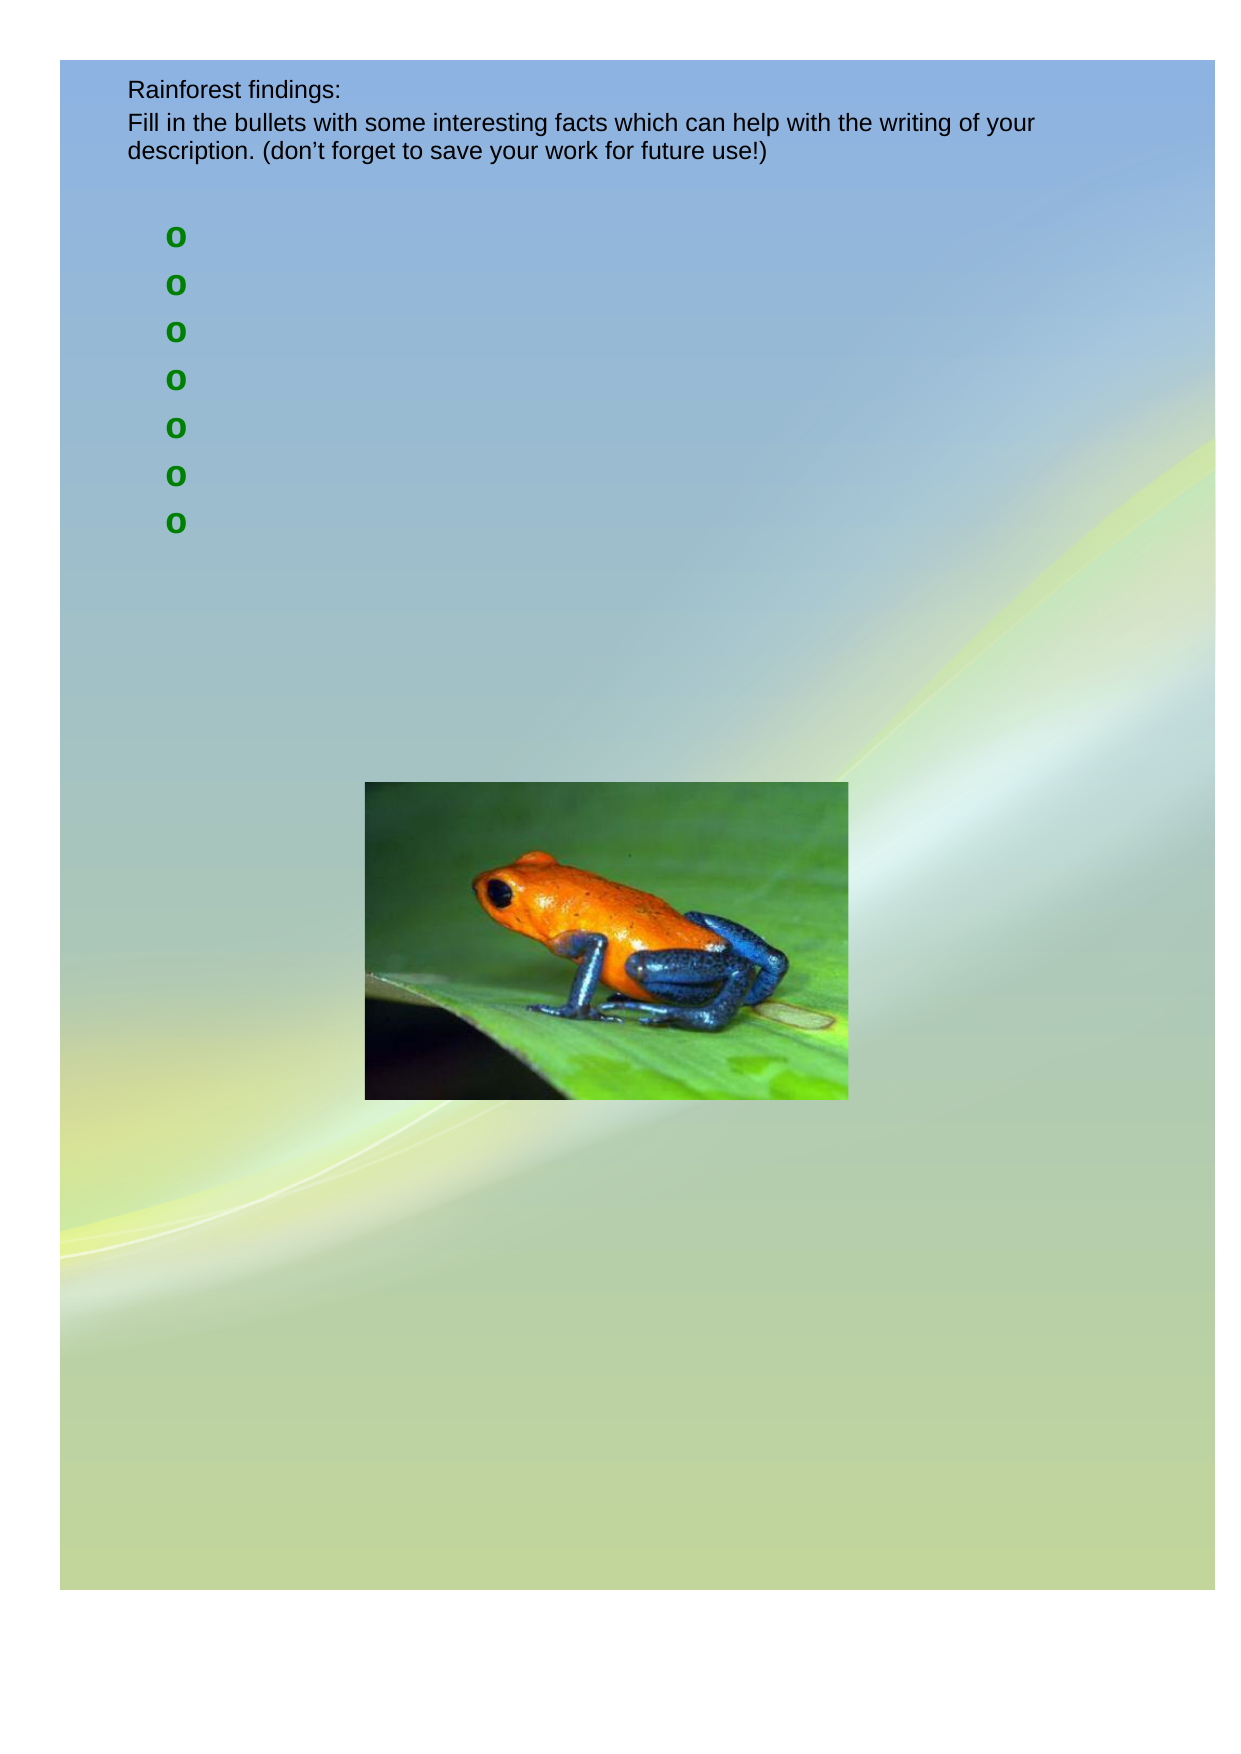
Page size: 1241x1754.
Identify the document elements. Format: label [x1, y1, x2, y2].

picture [60, 60, 1216, 1506]
